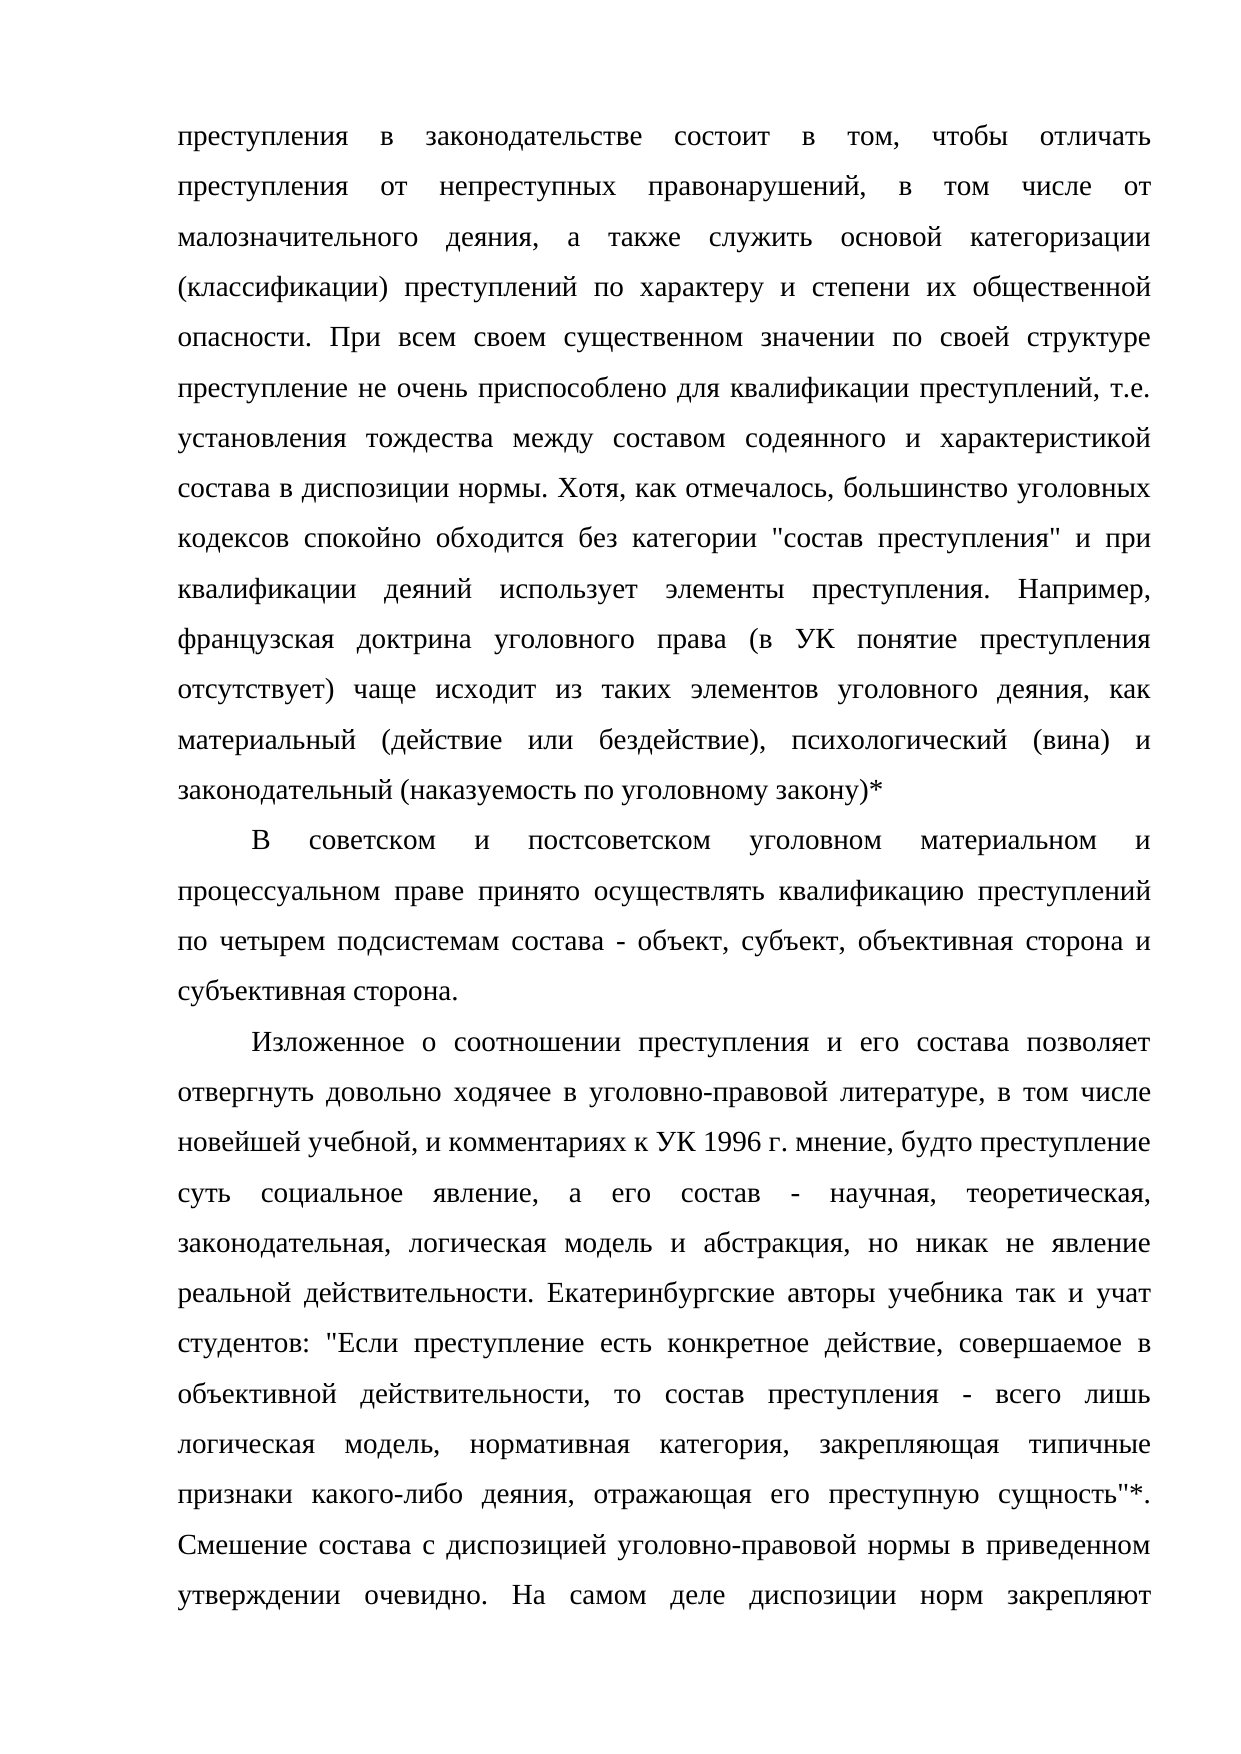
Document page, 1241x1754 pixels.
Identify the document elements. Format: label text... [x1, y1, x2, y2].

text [177, 1024, 1152, 1611]
text В советском и постсоветском уголовном материальном и процессуальном праве принято осуществлять квалификацию преступлений по четырем подсистемам состава - объект, субъект, объективная сторона и субъективная сторона. [177, 822, 1152, 1007]
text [177, 118, 1152, 806]
